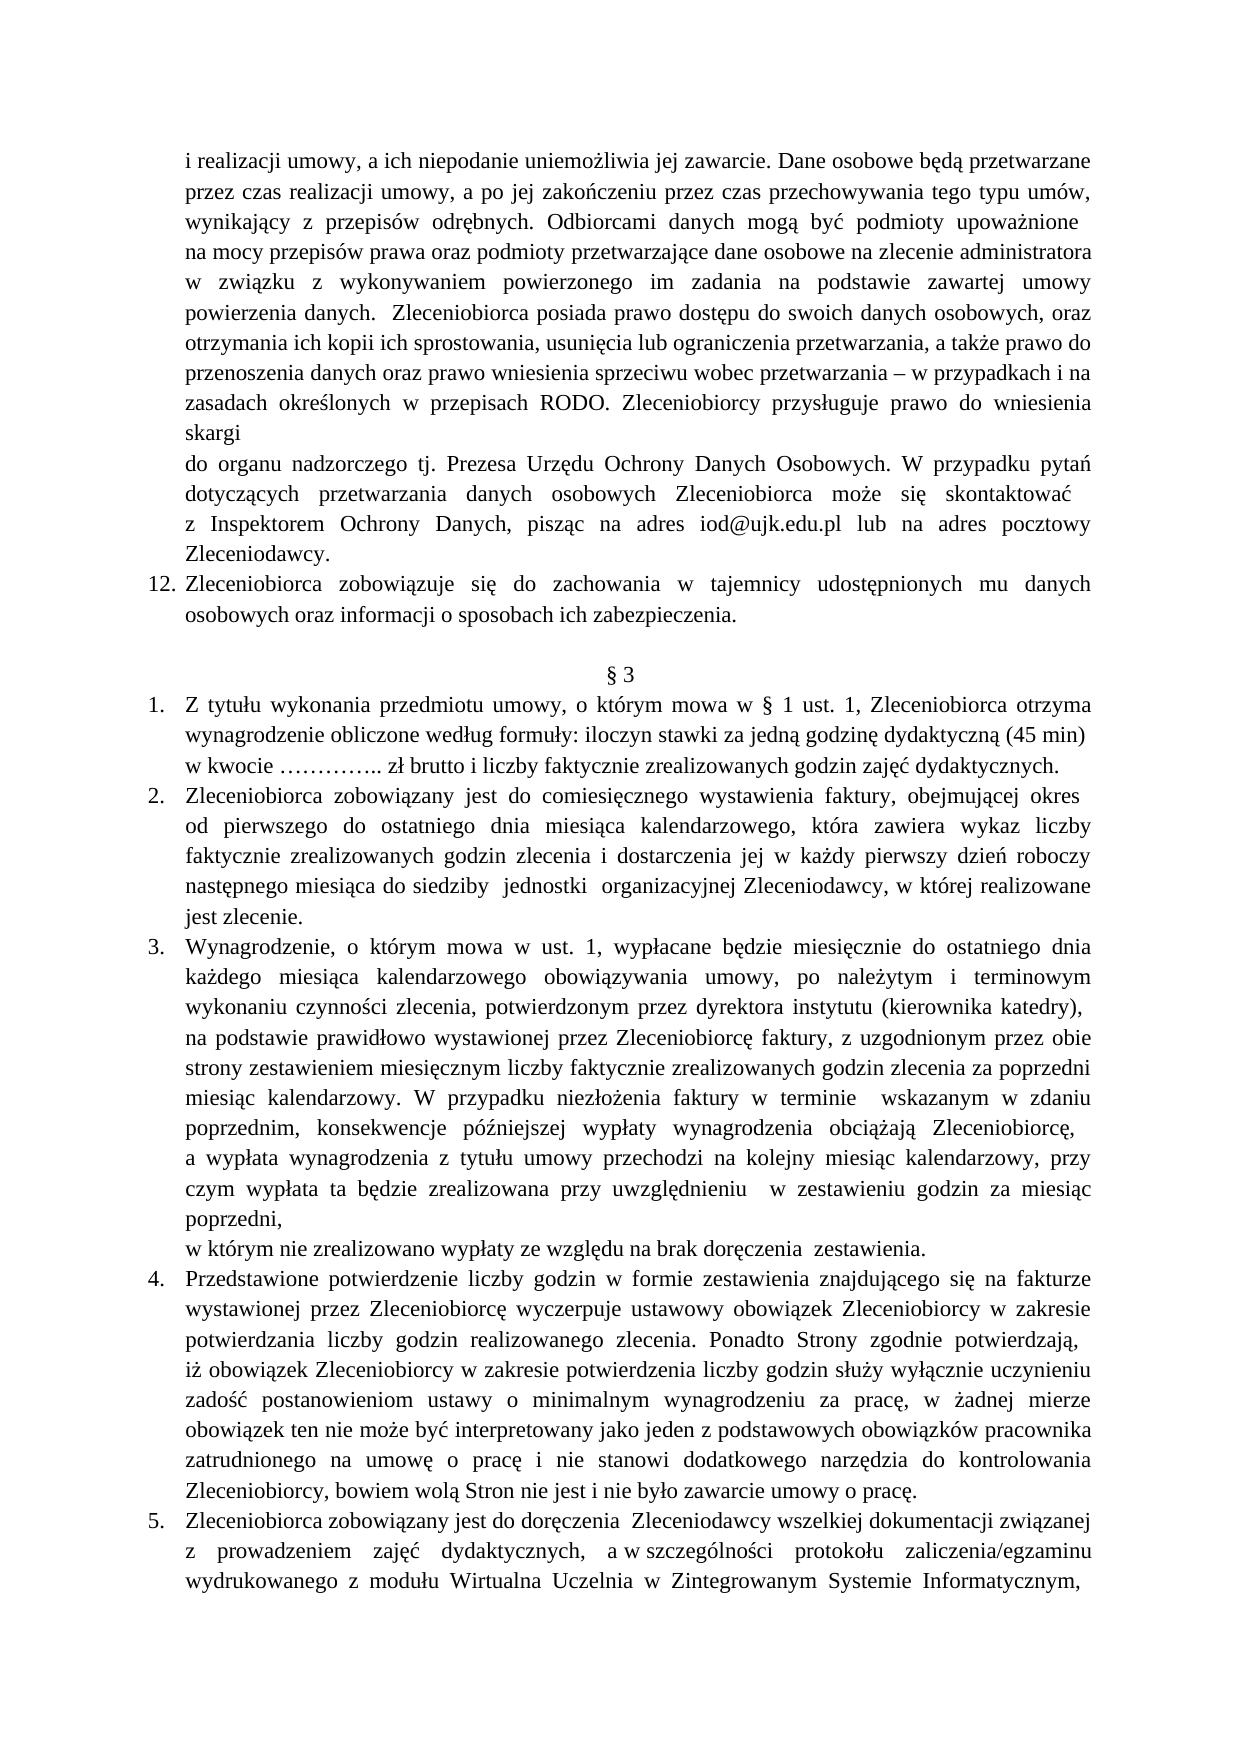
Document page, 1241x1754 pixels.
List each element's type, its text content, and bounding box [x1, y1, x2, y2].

list Z tytułu wykonania przedmiotu umowy, o którym mowa w § 1 ust. 1, Zleceniobiorca otrzyma wynagrodzenie obliczone według formuły: iloczyn stawki za jedną godzinę dydaktyczną (45 min) w kwocie ………….. zł brutto i liczby faktycznie zrealizowanych godzin zajęć dydaktycznych. [148, 691, 1093, 778]
list Zleceniobiorca zobowiązany jest do comiesięcznego wystawienia faktury, obejmującej okres od pierwszego do ostatniego dnia miesiąca kalendarzowego, która zawiera wykaz liczby faktycznie zrealizowanych godzin zlecenia i dostarczenia jej w każdy pierwszy dzień roboczy następnego miesiąca do siedziby jednostki organizacyjnej Zleceniodawcy, w której realizowane jest zlecenie. [148, 782, 1093, 929]
list Zleceniobiorca zobowiązuje się do zachowania w tajemnicy udostępnionych mu danych osobowych oraz informacji o sposobach ich zabezpieczenia. [148, 571, 1093, 627]
list Wynagrodzenie, o którym mowa w ust. 1, wypłacane będzie miesięcznie do ostatniego dnia każdego miesiąca kalendarzowego obowiązywania umowy, po należytym i terminowym wykonaniu czynności zlecenia, potwierdzonym przez dyrektora instytutu (kierownika katedry), na podstawie prawidłowo wystawionej przez Zleceniobiorcę faktury, z uzgodnionym przez obie strony zestawieniem miesięcznym liczby faktycznie zrealizowanych godzin zlecenia za poprzedni miesiąc kalendarzowy. W przypadku niezłożenia faktury w terminie wskazanym w zdaniu poprzednim, konsekwencje późniejszej wypłaty wynagrodzenia obciążają Zleceniobiorcę, a wypłata wynagrodzenia z tytułu umowy przechodzi na kolejny miesiąc kalendarzowy, przy czym wypłata ta będzie zrealizowana przy uwzględnieniu w zestawieniu godzin za miesiąc poprzedni, w którym nie zrealizowano wypłaty ze względu na brak doręczenia zestawienia. [148, 933, 1093, 1261]
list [148, 1507, 1093, 1594]
list Przedstawione potwierdzenie liczby godzin w formie zestawienia znajdującego się na fakturze wystawionej przez Zleceniobiorcę wyczerpuje ustawowy obowiązek Zleceniobiorcy w zakresie potwierdzania liczby godzin realizowanego zlecenia. Ponadto Strony zgodnie potwierdzają, iż obowiązek Zleceniobiorcy w zakresie potwierdzenia liczby godzin służy wyłącznie uczynieniu zadość postanowieniom ustawy o minimalnym wynagrodzeniu za pracę, w żadnej mierze obowiązek ten nie może być interpretowany jako jeden z podstawowych obowiązków pracownika zatrudnionego na umowę o pracę i nie stanowi dodatkowego narzędzia do kontrolowania Zleceniobiorcy, bowiem wolą Stron nie jest i nie było zawarcie umowy o pracę. [148, 1265, 1093, 1503]
text § 3 [148, 661, 1093, 687]
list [148, 148, 1093, 567]
